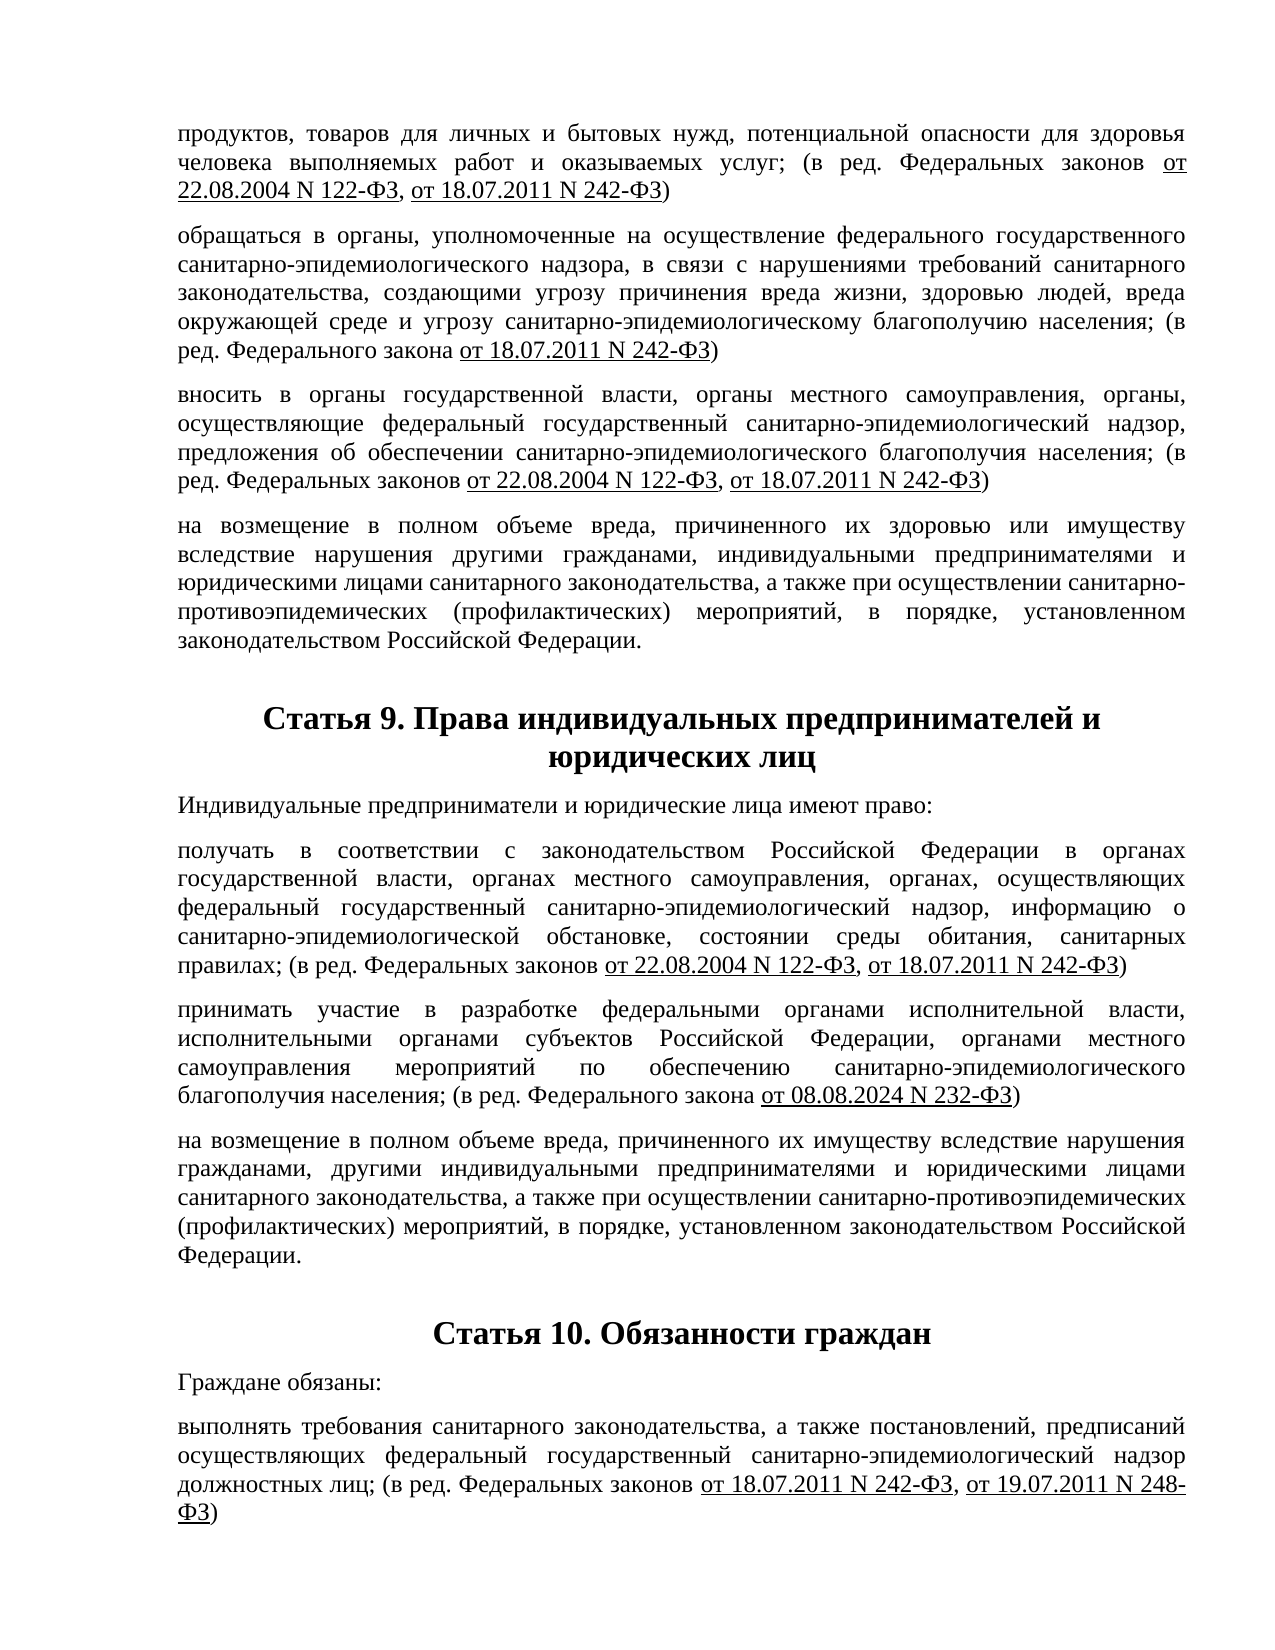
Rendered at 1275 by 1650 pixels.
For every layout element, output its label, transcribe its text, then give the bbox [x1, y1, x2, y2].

text на возмещение в полном объеме вреда, причиненного их имуществу вследствие нарушения гражданами, другими индивидуальными предпринимателями и юридическими лицами санитарного законодательства, а также при осуществлении санитарно-противоэпидемических (профилактических) мероприятий, в порядке, установленном законодательством Российской Федерации. [177, 1125, 1186, 1268]
text обращаться в органы, уполномоченные на осуществление федерального государственного санитарно-эпидемиологического надзора, в связи с нарушениями требований санитарного законодательства, создающими угрозу причинения вреда жизни, здоровью людей, вреда окружающей среде и угрозу санитарно-эпидемиологическому благополучию населения; (в ред. Федерального закона от 18.07.2011 N 242-ФЗ) [177, 220, 1186, 364]
text принимать участие в разработке федеральными органами исполнительной власти, исполнительными органами субъектов Российской Федерации, органами местного самоуправления мероприятий по обеспечению санитарно-эпидемиологического благополучия населения; (в ред. Федерального закона от 08.08.2024 N 232-ФЗ) [177, 994, 1186, 1109]
text Статья 9. Права индивидуальных предпринимателей и юридических лиц [177, 698, 1186, 775]
text на возмещение в полном объеме вреда, причиненного их здоровью или имуществу вследствие нарушения другими гражданами, индивидуальными предпринимателями и юридическими лицами санитарного законодательства, а также при осуществлении санитарно-противоэпидемических (профилактических) мероприятий, в порядке, установленном законодательством Российской Федерации. [177, 510, 1186, 654]
text получать в соответствии с законодательством Российской Федерации в органах государственной власти, органах местного самоуправления, органах, осуществляющих федеральный государственный санитарно-эпидемиологический надзор, информацию о санитарно-эпидемиологической обстановке, состоянии среды обитания, санитарных правилах; (в ред. Федеральных законов от 22.08.2004 N 122-ФЗ, от 18.07.2011 N 242-ФЗ) [177, 835, 1186, 978]
text Граждане обязаны: [177, 1367, 1186, 1396]
text вносить в органы государственной власти, органы местного самоуправления, органы, осуществляющие федеральный государственный санитарно-эпидемиологический надзор, предложения об обеспечении санитарно-эпидемиологического благополучия населения; (в ред. Федеральных законов от 22.08.2004 N 122-ФЗ, от 18.07.2011 N 242-ФЗ) [177, 379, 1186, 494]
text Статья 10. Обязанности граждан [177, 1313, 1186, 1351]
text Индивидуальные предприниматели и юридические лица имеют право: [177, 790, 1186, 819]
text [177, 118, 1186, 204]
